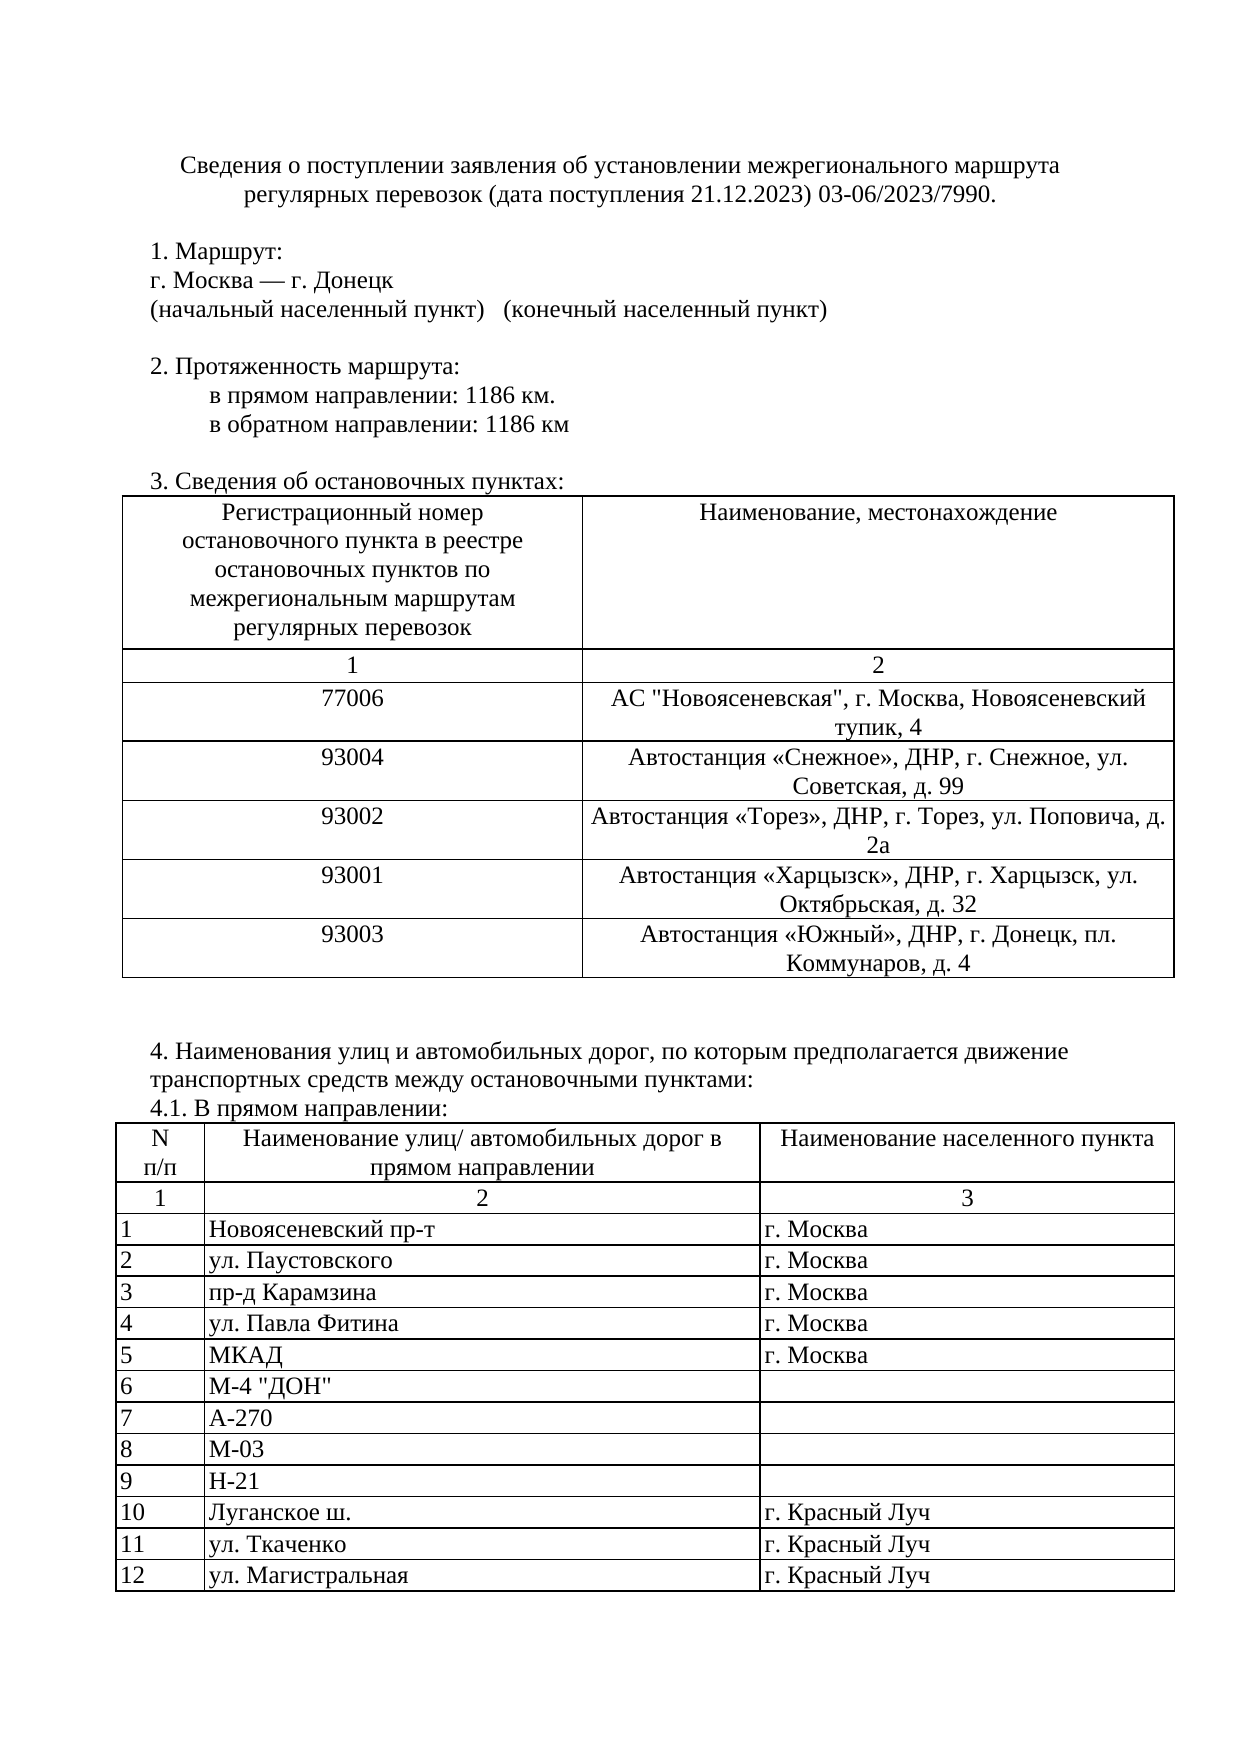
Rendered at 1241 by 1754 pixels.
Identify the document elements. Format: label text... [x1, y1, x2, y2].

table_cell ул. Павла Фитина [205, 1308, 759, 1338]
table_cell 5 [117, 1340, 204, 1370]
table_cell 12 [117, 1560, 204, 1590]
table_cell Автостанция «Снежное», ДНР, г. Снежное, ул. Советская, д. 99 [583, 742, 1173, 799]
table_cell г. Москва [761, 1277, 1174, 1307]
text 3. Сведения об остановочных пунктах: [150, 466, 1090, 495]
table_cell 93004 [123, 742, 582, 799]
table_header Наименование, местонахождение [583, 497, 1173, 648]
table_cell 1 [117, 1183, 204, 1212]
text Сведения о поступлении заявления об установлении межрегионального маршрута регулярных перевозок (дата поступления 21.12.2023) 03-06/2023/7990. [150, 150, 1090, 207]
table_cell М-03 [205, 1434, 759, 1464]
table_cell 2 [583, 650, 1173, 681]
table_cell МКАД [205, 1340, 759, 1370]
text 1. Маршрут: [150, 236, 1090, 265]
table_cell Автостанция «Южный», ДНР, г. Донецк, пл. Коммунаров, д. 4 [583, 919, 1173, 977]
table_cell 11 [117, 1529, 204, 1558]
table_cell Новоясеневский пр-т [205, 1214, 759, 1244]
table_cell 6 [117, 1371, 204, 1401]
table_cell ул. Ткаченко [205, 1529, 759, 1558]
table_cell 2 [117, 1246, 204, 1275]
table_cell Автостанция «Торез», ДНР, г. Торез, ул. Поповича, д. 2а [583, 801, 1173, 858]
table_cell 7 [117, 1403, 204, 1433]
table_cell г. Красный Луч [761, 1529, 1174, 1558]
table_cell [761, 1403, 1174, 1433]
table_cell Н-21 [205, 1466, 759, 1496]
text 2. Протяженность маршрута: [150, 351, 1090, 380]
table_cell 93002 [123, 801, 582, 858]
table_header Наименование населенного пункта [761, 1124, 1174, 1181]
table_cell М-4 "ДОН" [205, 1371, 759, 1401]
table_cell г. Москва [761, 1246, 1174, 1275]
table_header N п/п [117, 1124, 204, 1181]
table_cell 4 [117, 1308, 204, 1338]
table_header Регистрационный номер остановочного пункта в реестре остановочных пунктов по межрегиональным маршрутам регулярных перевозок [123, 497, 582, 648]
table_header Наименование улиц/ автомобильных дорог в прямом направлении [205, 1124, 759, 1181]
table_cell 77006 [123, 683, 582, 740]
table_cell А-270 [205, 1403, 759, 1433]
table_cell г. Красный Луч [761, 1560, 1174, 1590]
table_cell г. Москва [761, 1308, 1174, 1338]
table_cell [761, 1371, 1174, 1401]
table_cell пр-д Карамзина [205, 1277, 759, 1307]
table_cell 3 [761, 1183, 1174, 1212]
table_cell г. Красный Луч [761, 1497, 1174, 1527]
table_cell 3 [117, 1277, 204, 1307]
table_cell 10 [117, 1497, 204, 1527]
table_cell 1 [123, 650, 582, 681]
table_cell 93003 [123, 919, 582, 977]
table_cell Луганское ш. [205, 1497, 759, 1527]
table_cell 2 [205, 1183, 759, 1212]
text (начальный населенный пункт) (конечный населенный пункт) [150, 294, 1090, 322]
table_cell 9 [117, 1466, 204, 1496]
table_cell Автостанция «Харцызск», ДНР, г. Харцызск, ул. Октябрьская, д. 32 [583, 860, 1173, 918]
table_cell 8 [117, 1434, 204, 1464]
table_cell 93001 [123, 860, 582, 918]
table_cell ул. Магистральная [205, 1560, 759, 1590]
table_cell [761, 1434, 1174, 1464]
table_cell г. Москва [761, 1340, 1174, 1370]
table_cell АС "Новоясеневская", г. Москва, Новоясеневский тупик, 4 [583, 683, 1173, 740]
table_cell г. Москва [761, 1214, 1174, 1244]
text в обратном направлении: 1186 км [150, 409, 1090, 437]
table_cell 1 [117, 1214, 204, 1244]
table_cell [761, 1466, 1174, 1496]
text 4.1. В прямом направлении: [150, 1093, 1090, 1122]
table_cell ул. Паустовского [205, 1246, 759, 1275]
text г. Москва — г. Донецк [150, 265, 1090, 294]
text в прямом направлении: 1186 км. [150, 380, 1090, 409]
text 4. Наименования улиц и автомобильных дорог, по которым предполагается движение транспортных средств между остановочными пунктами: [150, 1036, 1090, 1093]
